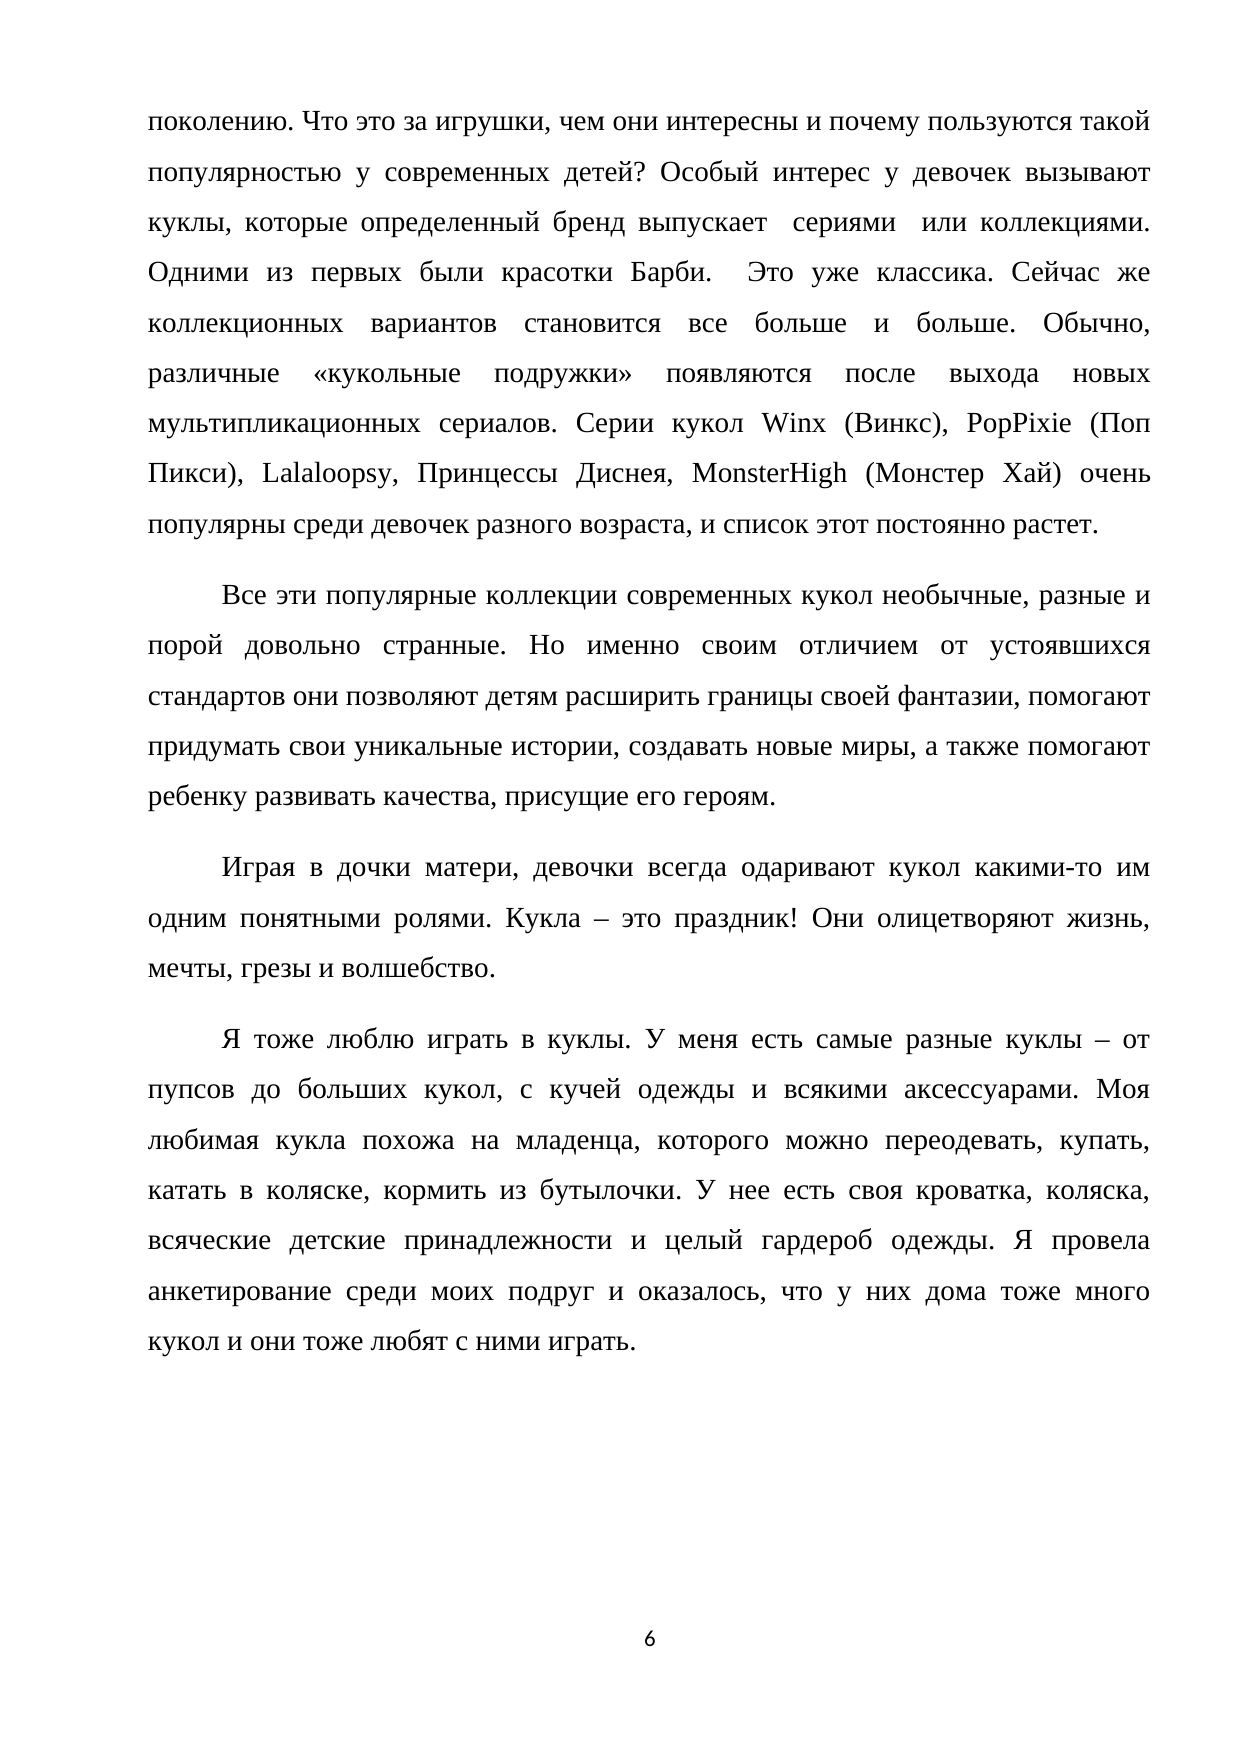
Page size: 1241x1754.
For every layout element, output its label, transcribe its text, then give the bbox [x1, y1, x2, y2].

text Все эти популярные коллекции современных кукол необычные, разные и порой довольно странные. Но именно своим отличием от устоявшихся стандартов они позволяют детям расширить границы своей фантазии, помогают придумать свои уникальные истории, создавать новые миры, а также помогают ребенку развивать качества, присущие его героям. [148, 577, 1152, 812]
text Я тоже люблю играть в куклы. У меня есть самые разные куклы – от пупсов до больших кукол, с кучей одежды и всякими аксессуарами. Моя любимая кукла похожа на младенца, которого можно переодевать, купать, катать в коляске, кормить из бутылочки. У нее есть своя кроватка, коляска, всяческие детские принадлежности и целый гардероб одежды. Я провела анкетирование среди моих подруг и оказалось, что у них дома тоже много кукол и они тоже любят с ними играть. [148, 1021, 1152, 1357]
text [148, 103, 1152, 539]
text Играя в дочки матери, девочки всегда одаривают кукол какими-то им одним понятными ролями. Кукла – это праздник! Они олицетворяют жизнь, мечты, грезы и волшебство. [148, 849, 1152, 984]
